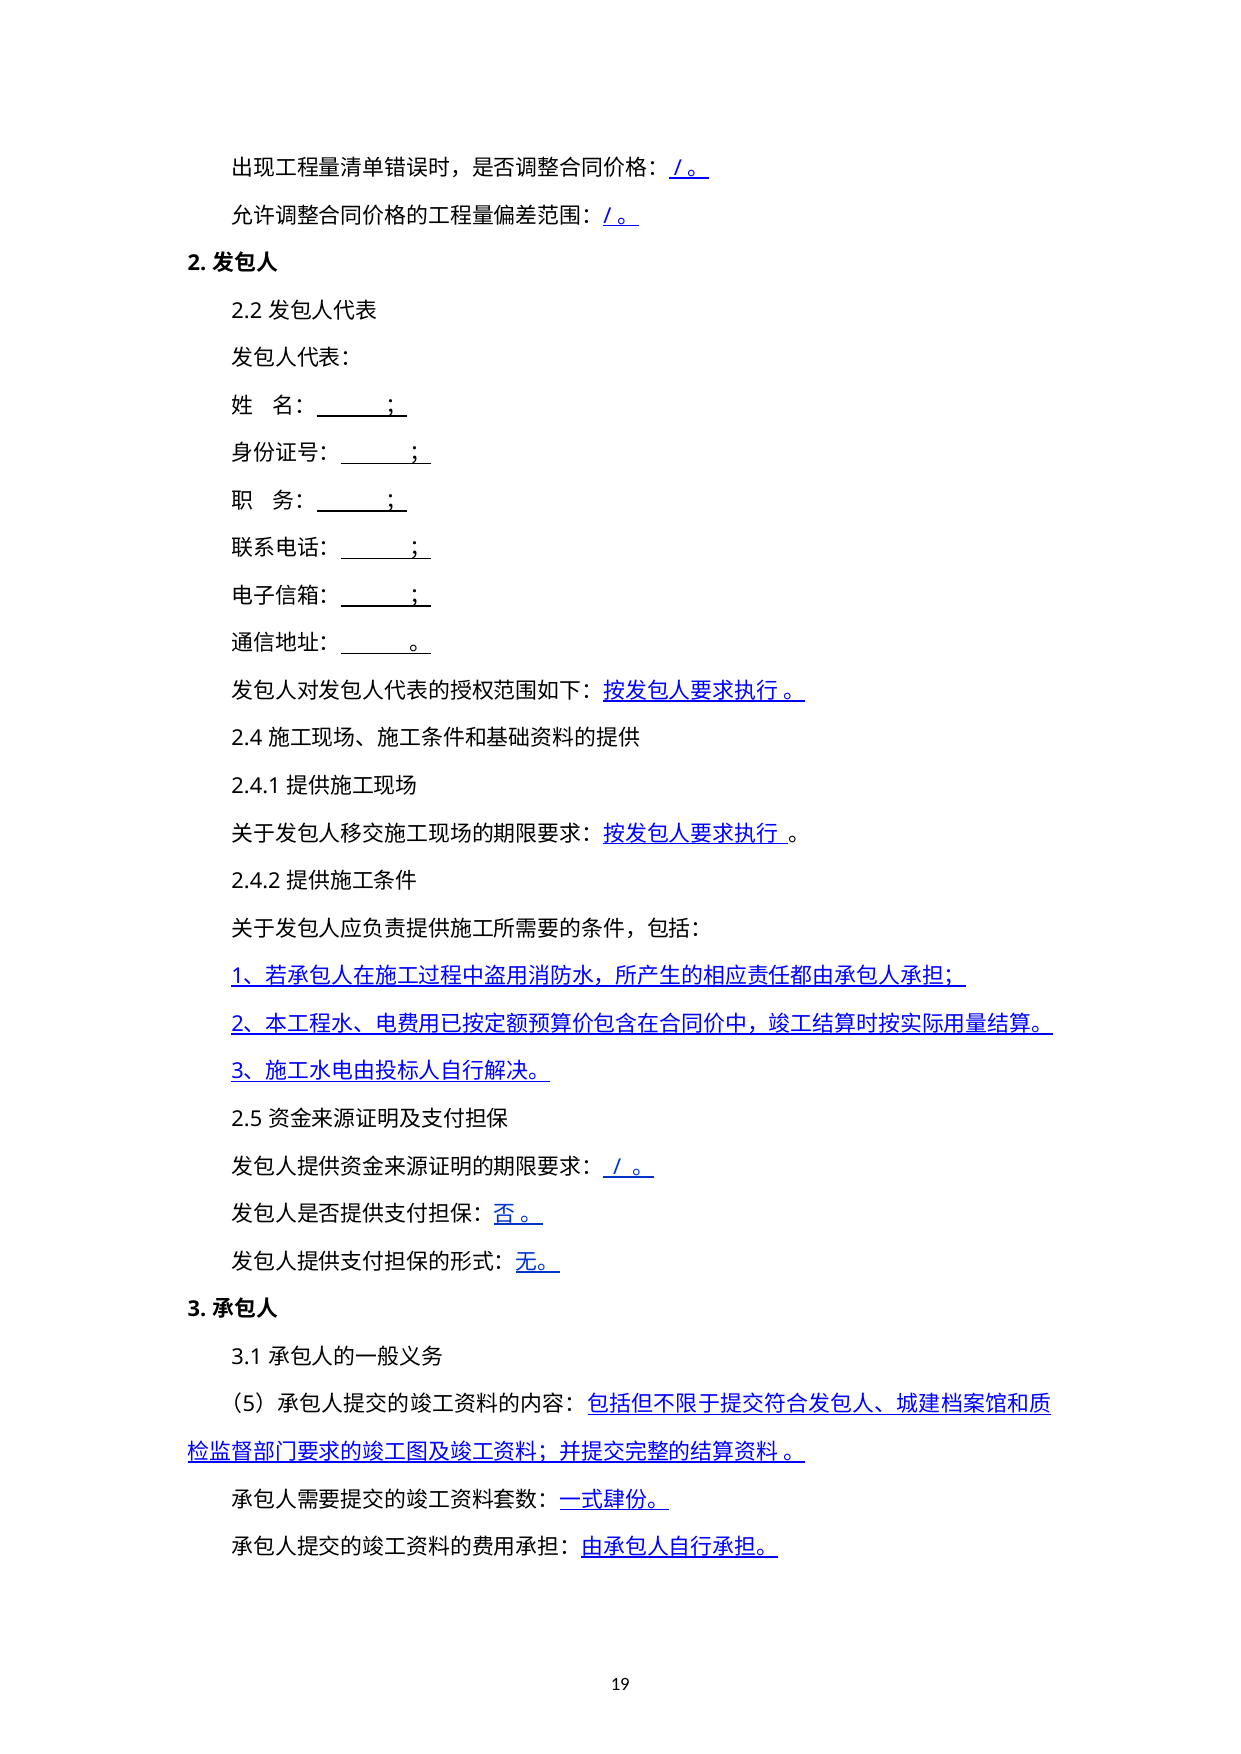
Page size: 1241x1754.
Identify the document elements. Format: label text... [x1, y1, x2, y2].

text 通信地址： 。 [187, 625, 1053, 657]
text 允许调整合同价格的工程量偏差范围：/ 。 [187, 198, 1053, 229]
text 发包人代表： [187, 340, 1053, 372]
text 联系电话： ； [187, 530, 1053, 562]
text 2.4.2 提供施工条件 [187, 863, 1053, 895]
text 2、本工程水、电费用已按定额预算价包含在合同价中，竣工结算时按实际用量结算。 [187, 1006, 1053, 1038]
text 发包人提供支付担保的形式：无。 [187, 1244, 1053, 1275]
text 关于发包人移交施工现场的期限要求：按发包人要求执行 。 [187, 816, 1053, 847]
text 2.5 资金来源证明及支付担保 [187, 1101, 1053, 1133]
text 承包人提交的竣工资料的费用承担：由承包人自行承担。 [187, 1529, 1053, 1561]
text 职 务： ； [187, 483, 1053, 514]
text 电子信箱： ； [187, 578, 1053, 609]
text 身份证号： ； [187, 435, 1053, 467]
text 2. 发包人 [187, 245, 1053, 277]
text 2.2 发包人代表 [187, 293, 1053, 324]
text 出现工程量清单错误时，是否调整合同价格： / 。 [187, 150, 1053, 182]
subtitle 3. 承包人 [187, 1291, 1053, 1323]
text 2.4.1 提供施工现场 [187, 768, 1053, 800]
text 姓 名： ； [187, 388, 1053, 419]
text 2.4 施工现场、施工条件和基础资料的提供 [187, 720, 1053, 752]
text 1、若承包人在施工过程中盗用消防水，所产生的相应责任都由承包人承担； [187, 958, 1053, 990]
text 发包人对发包人代表的授权范围如下：按发包人要求执行 。 [187, 673, 1053, 704]
text 关于发包人应负责提供施工所需要的条件，包括： [187, 911, 1053, 942]
text （5）承包人提交的竣工资料的内容：包括但不限于提交符合发包人、城建档案馆和质检监督部门要求的竣工图及竣工资料；并提交完整的结算资料 。 [187, 1386, 1053, 1466]
text 3、施工水电由投标人自行解决。 [187, 1053, 1053, 1085]
text 承包人需要提交的竣工资料套数：一式肆份。 [187, 1482, 1053, 1513]
text 发包人提供资金来源证明的期限要求： / 。 [187, 1149, 1053, 1180]
text 发包人是否提供支付担保：否 。 [187, 1196, 1053, 1228]
text 3.1 承包人的一般义务 [187, 1339, 1053, 1371]
